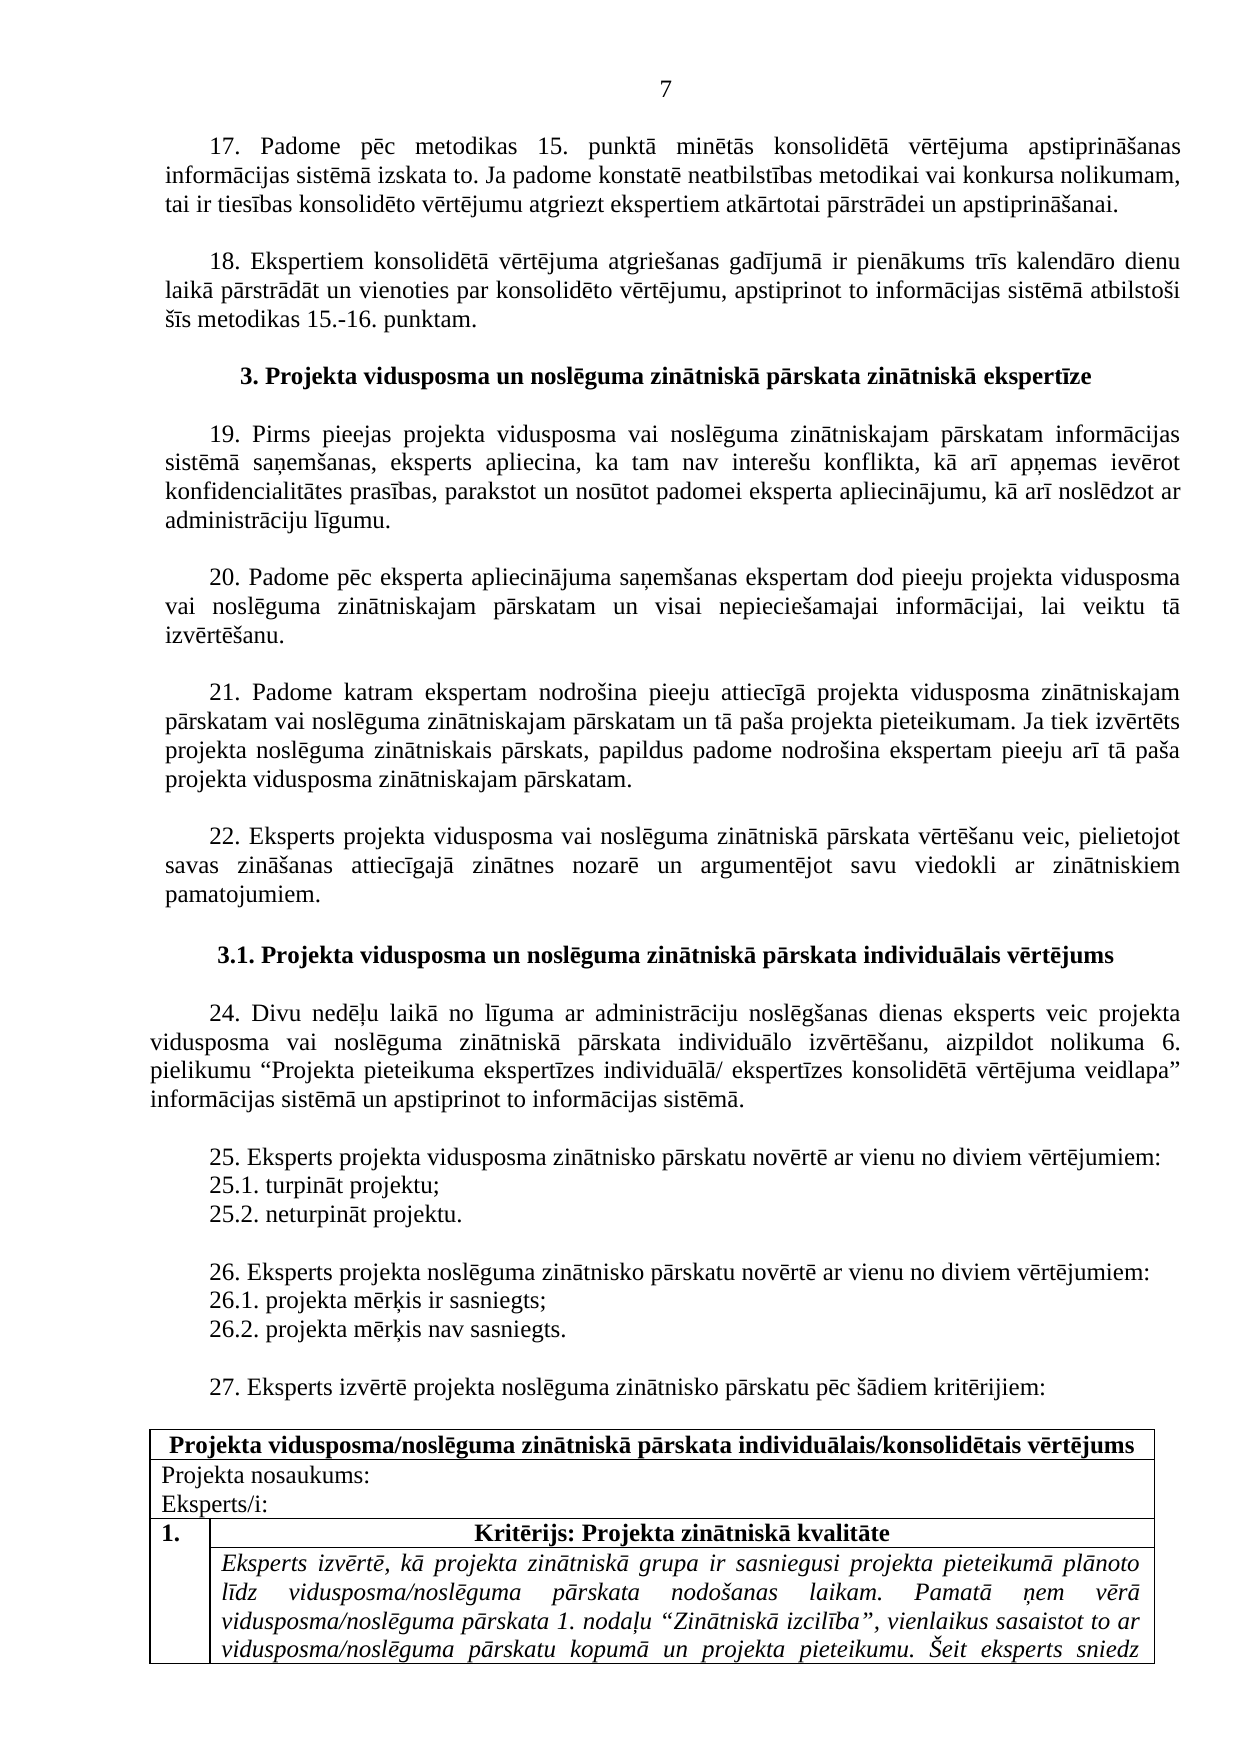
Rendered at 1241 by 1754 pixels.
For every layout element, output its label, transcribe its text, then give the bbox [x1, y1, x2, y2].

list 17. Padome pēc metodikas 15. punktā minētās konsolidētā vērtējuma apstiprināšanas informācijas sistēmā izskata to. Ja padome konstatē neatbilstības metodikai vai konkursa nolikumam, tai ir tiesības konsolidēto vērtējumu atgriezt ekspertiem atkārtotai pārstrādei un apstiprināšanai. [165, 131, 1181, 217]
list 18. Ekspertiem konsolidētā vērtējuma atgriešanas gadījumā ir pienākums trīs kalendāro dienu laikā pārstrādāt un vienoties par konsolidēto vērtējumu, apstiprinot to informācijas sistēmā atbilstoši šīs metodikas 15.-16. punktam. [165, 246, 1181, 332]
list 21. Padome katram ekspertam nodrošina pieeju attiecīgā projekta vidusposma zinātniskajam pārskatam vai noslēguma zinātniskajam pārskatam un tā paša projekta pieteikumam. Ja tiek izvērtēts projekta noslēguma zinātniskais pārskats, papildus padome nodrošina ekspertam pieeju arī tā paša projekta vidusposma zinātniskajam pārskatam. [165, 677, 1181, 792]
table_header Projekta vidusposma/noslēguma zinātniskā pārskata individuālais/konsolidētais vērtējums [151, 1430, 1154, 1459]
text 24. Divu nedēļu laikā no līguma ar administrāciju noslēgšanas dienas eksperts veic projekta vidusposma vai noslēguma zinātniskā pārskata individuālo izvērtēšanu, aizpildot nolikuma 6. pielikumu “Projekta pieteikuma ekspertīzes individuālā/ ekspertīzes konsolidētā vērtējuma veidlapa” informācijas sistēmā un apstiprinot to informācijas sistēmā. [150, 998, 1181, 1113]
table_cell 1. [151, 1519, 209, 1663]
subtitle 3.1. Projekta vidusposma un noslēguma zinātniskā pārskata individuālais vērtējums [150, 940, 1181, 969]
list 25. Eksperts projekta vidusposma zinātnisko pārskatu novērtē ar vienu no diviem vērtējumiem: [165, 1142, 1181, 1170]
list 26.2. projekta mērķis nav sasniegts. [165, 1314, 1181, 1343]
list 27. Eksperts izvērtē projekta noslēguma zinātnisko pārskatu pēc šādiem kritērijiem: [165, 1372, 1181, 1400]
list 19. Pirms pieejas projekta vidusposma vai noslēguma zinātniskajam pārskatam informācijas sistēmā saņemšanas, eksperts apliecina, ka tam nav interešu konflikta, kā arī apņemas ievērot konfidencialitātes prasības, parakstot un nosūtot padomei eksperta apliecinājumu, kā arī noslēdzot ar administrāciju līgumu. [165, 419, 1181, 534]
table_cell Projekta nosaukums: Eksperts/i: [151, 1460, 1154, 1517]
subtitle 3. Projekta vidusposma un noslēguma zinātniskā pārskata zinātniskā ekspertīze [150, 361, 1181, 390]
list 20. Padome pēc eksperta apliecinājuma saņemšanas ekspertam dod pieeju projekta vidusposma vai noslēguma zinātniskajam pārskatam un visai nepieciešamajai informācijai, lai veiktu tā izvērtēšanu. [165, 562, 1181, 649]
table_cell Kritērijs: Projekta zinātniskā kvalitāte [211, 1519, 1154, 1547]
list 26. Eksperts projekta noslēguma zinātnisko pārskatu novērtē ar vienu no diviem vērtējumiem: [165, 1257, 1181, 1285]
list 25.2. neturpināt projektu. [165, 1199, 1181, 1228]
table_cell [211, 1548, 1154, 1663]
list 25.1. turpināt projektu; [165, 1170, 1181, 1199]
list 26.1. projekta mērķis ir sasniegts; [165, 1285, 1181, 1314]
list 22. Eksperts projekta vidusposma vai noslēguma zinātniskā pārskata vērtēšanu veic, pielietojot savas zināšanas attiecīgajā zinātnes nozarē un argumentējot savu viedokli ar zinātniskiem pamatojumiem. [165, 821, 1181, 907]
